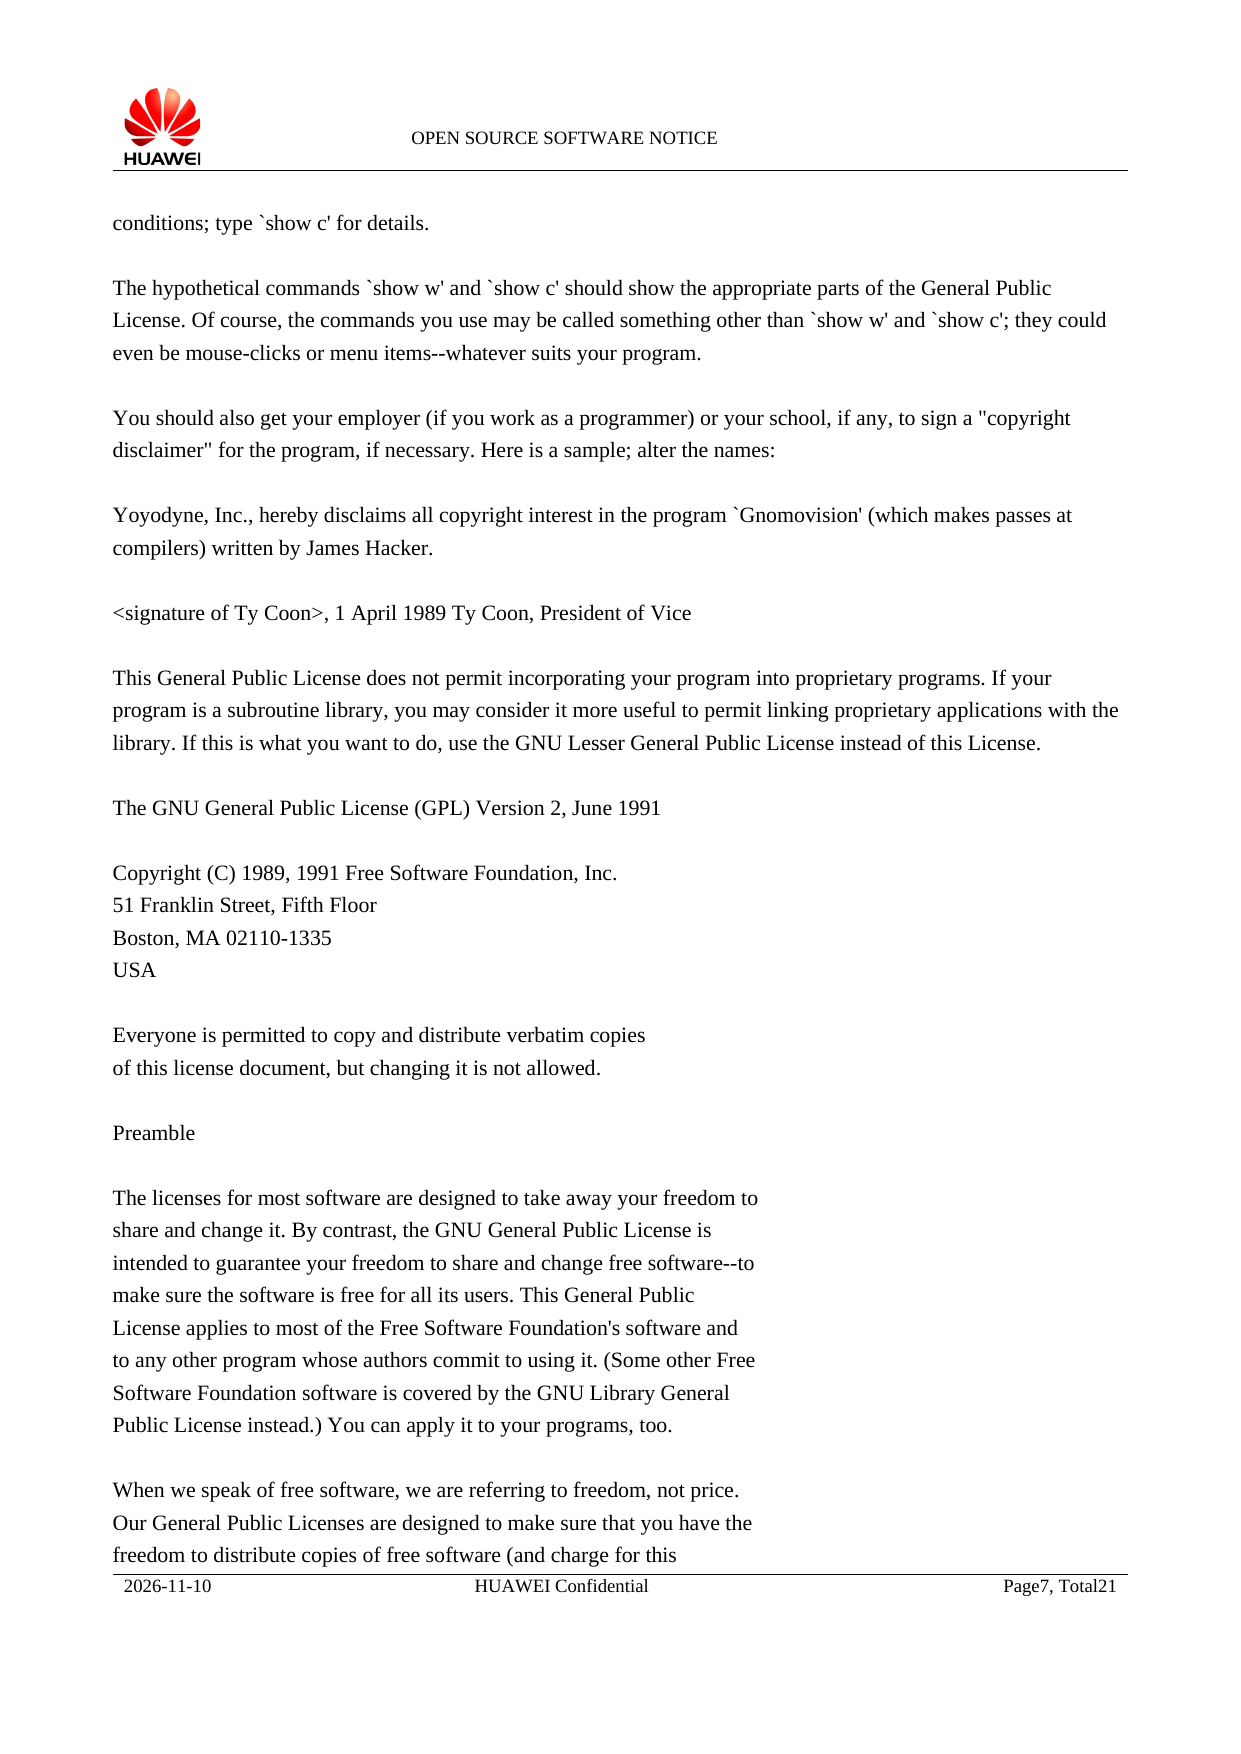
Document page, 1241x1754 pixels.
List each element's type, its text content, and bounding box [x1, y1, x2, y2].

picture [124, 88, 201, 165]
